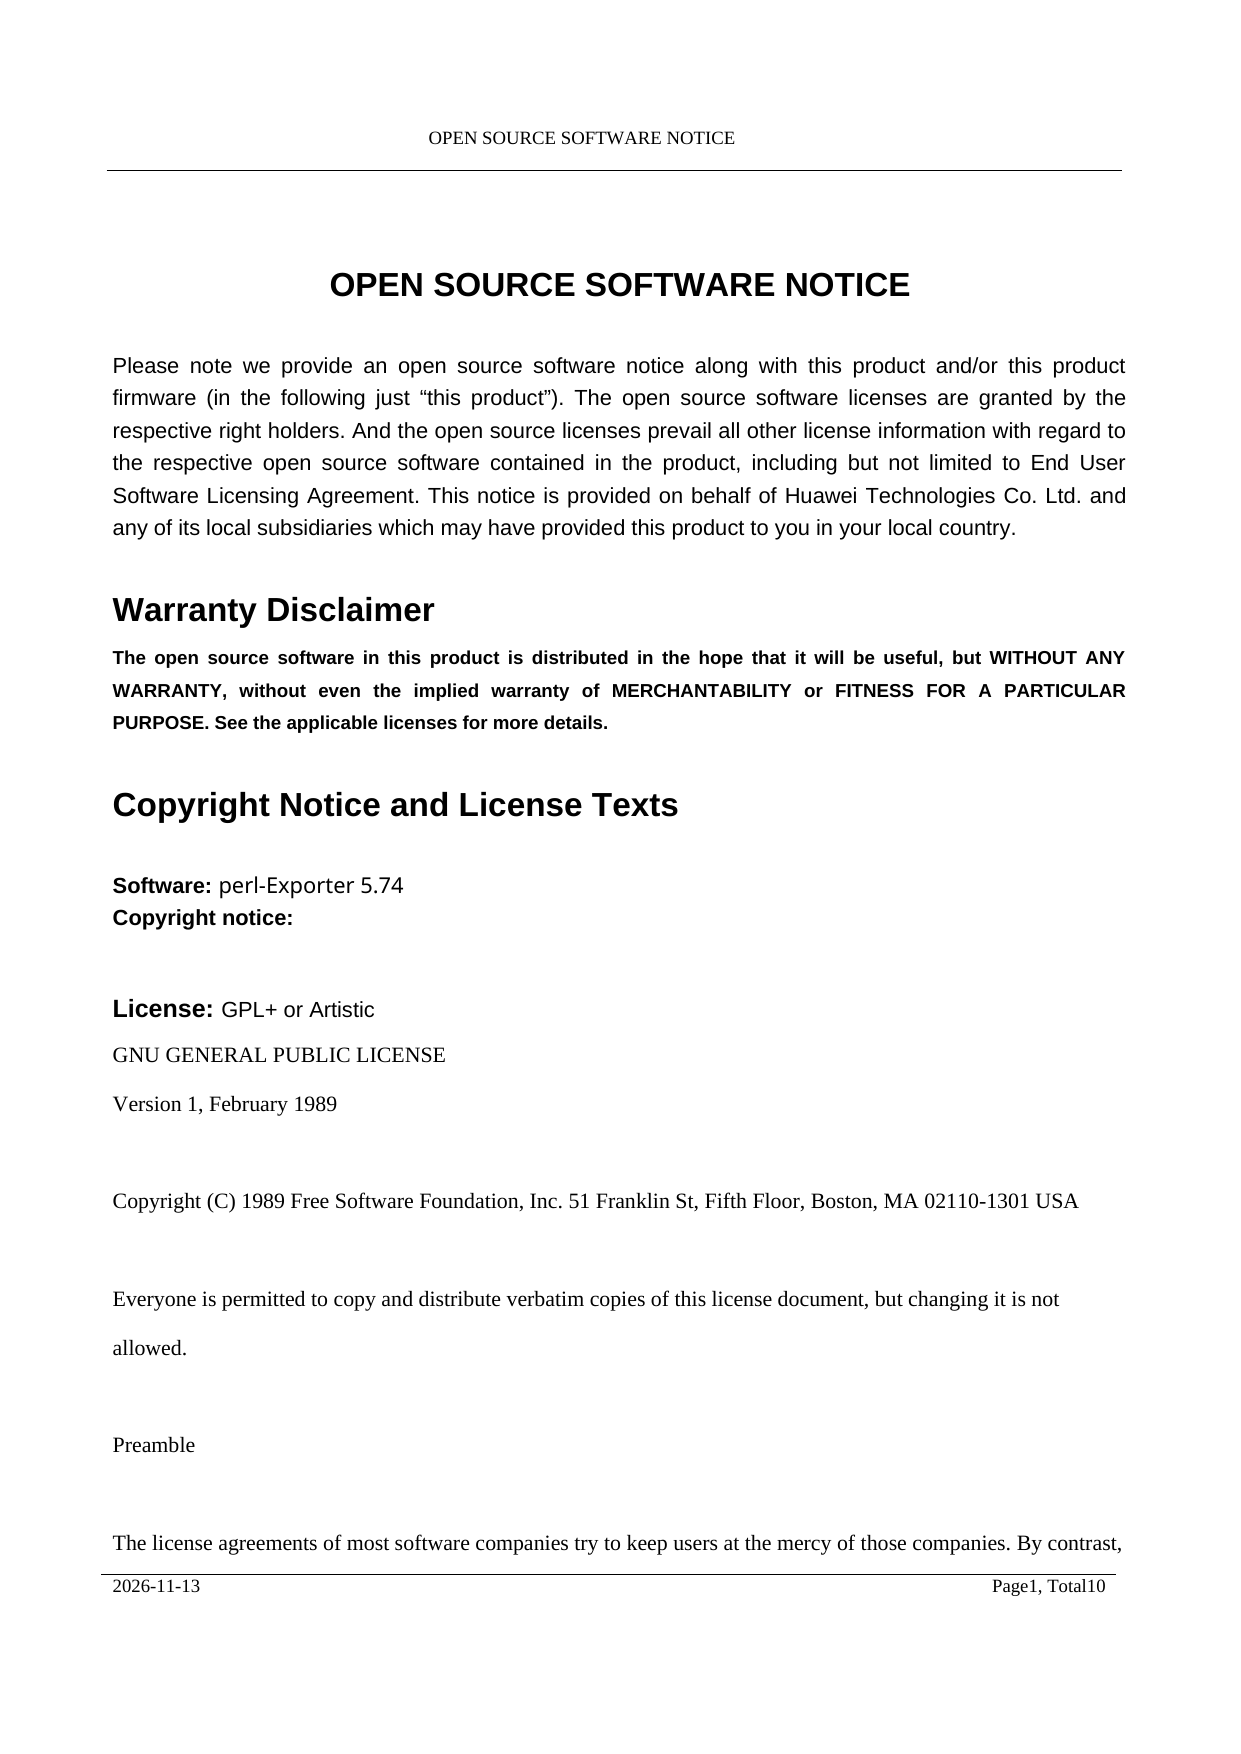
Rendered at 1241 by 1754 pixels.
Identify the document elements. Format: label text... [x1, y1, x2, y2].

text OPEN SOURCE SOFTWARE NOTICE [112, 251, 1128, 316]
text Warranty Disclaimer [112, 576, 1128, 641]
text Copyright Notice and License Texts [112, 771, 1128, 836]
text The open source software in this product is distributed in the hope that it will be useful, but WITHOUT ANY WARRANTY, without even the implied warranty of MERCHANTABILITY or FITNESS FOR A PARTICULAR PURPOSE. See the applicable licenses for more details. [112, 641, 1128, 739]
text Software: perl-Exporter 5.74 [112, 869, 1128, 901]
text Copyright notice: [112, 901, 1128, 934]
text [112, 1038, 1128, 1558]
text Please note we provide an open source software notice along with this product and/or this product firmware (in the following just “this product”). The open source software licenses are granted by the respective right holders. And the open source licenses prevail all other license information with regard to the respective open source software contained in the product, including but not limited to End User Software Licensing Agreement. This notice is provided on behalf of Huawei Technologies Co. Ltd. and any of its local subsidiaries which may have provided this product to you in your local country. [112, 349, 1128, 544]
text License: GPL+ or Artistic [112, 992, 1128, 1024]
